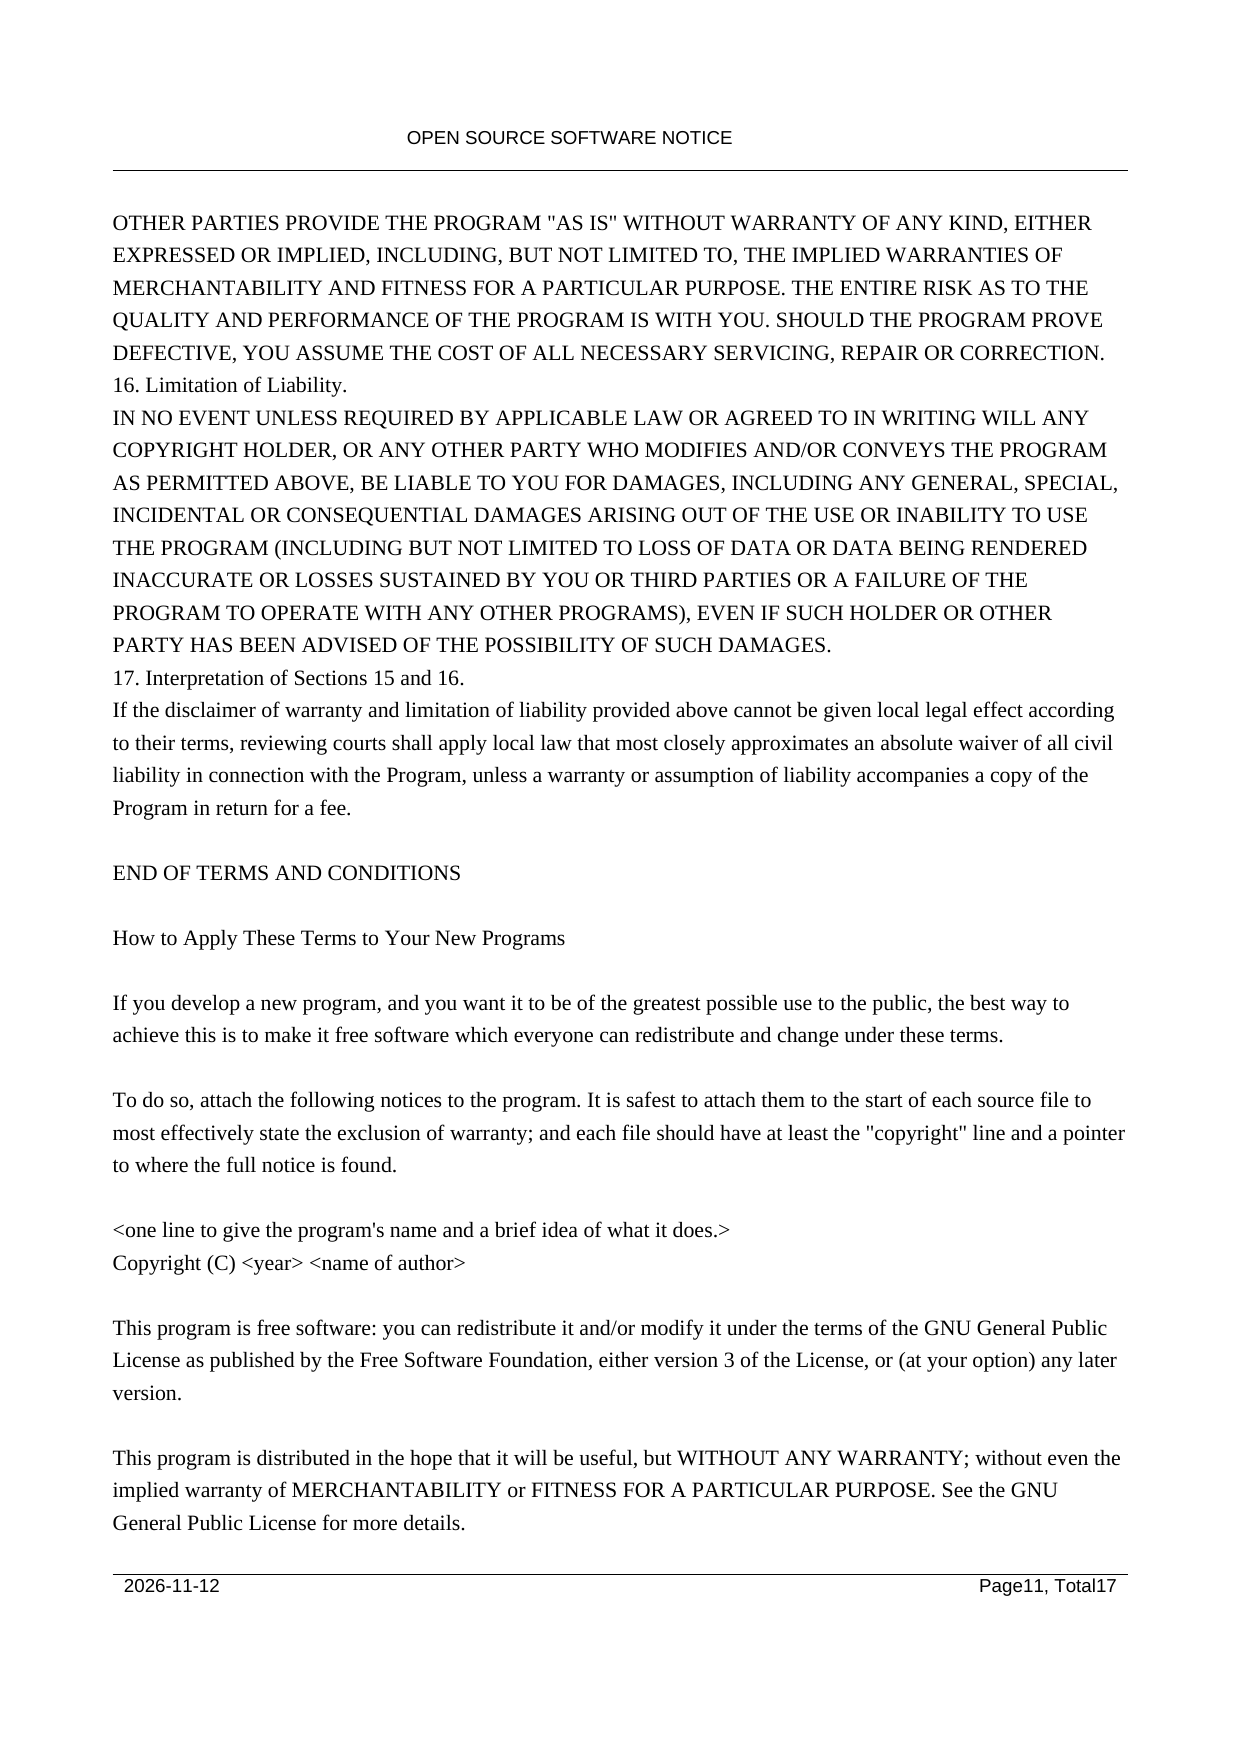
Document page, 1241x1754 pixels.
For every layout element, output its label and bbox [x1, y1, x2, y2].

text [112, 206, 1128, 1539]
